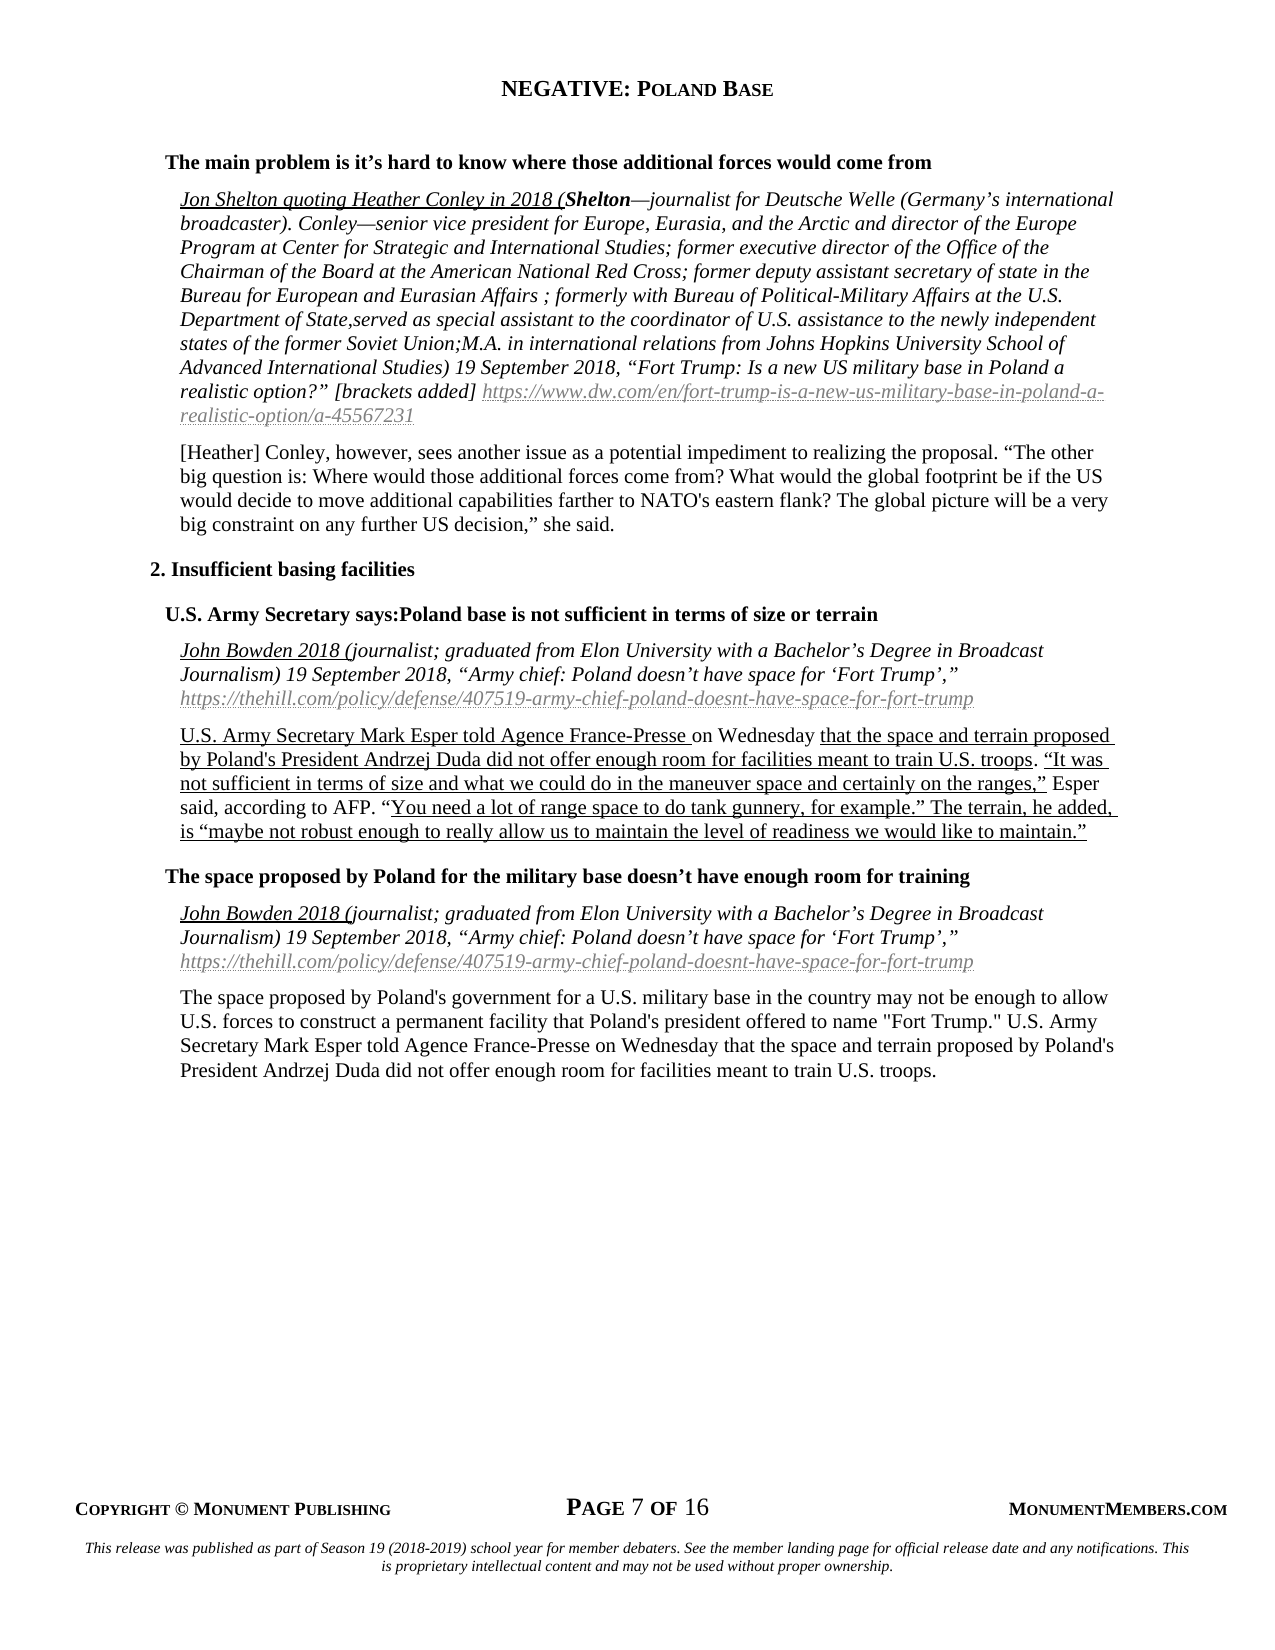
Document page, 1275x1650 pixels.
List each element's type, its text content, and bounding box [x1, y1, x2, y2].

text 2. Insufficient basing facilities [150, 557, 1125, 581]
text The space proposed by Poland for the military base doesn’t have enough room for training [165, 864, 1125, 888]
text U.S. Army Secretary Mark Esper told Agence France-Presse on Wednesday that the space and terrain proposed by Poland's President Andrzej Duda did not offer enough room for facilities meant to train U.S. troops. “It was not sufficient in terms of size and what we could do in the maneuver space and certainly on the ranges,” Esper said, according to AFP. “You need a lot of range space to do tank gunnery, for example.” The terrain, he added, is “maybe not robust enough to really allow us to maintain the level of readiness we would like to maintain.” [180, 723, 1125, 843]
text The space proposed by Poland's government for a U.S. military base in the country may not be enough to allow U.S. forces to construct a permanent facility that Poland's president offered to name "Fort Trump." U.S. Army Secretary Mark Esper told Agence France-Presse on Wednesday that the space and terrain proposed by Poland's President Andrzej Duda did not offer enough room for facilities meant to train U.S. troops. [180, 985, 1125, 1082]
text John Bowden 2018 (journalist; graduated from Elon University with a Bachelor’s Degree in Broadcast Journalism) 19 September 2018, “Army chief: Poland doesn’t have space for ‘Fort Trump’,” https://thehill.com/policy/defense/407519-army-chief-poland-doesnt-have-space-for-fort-trump [180, 638, 1125, 710]
text The main problem is it’s hard to know where those additional forces would come from [165, 150, 1125, 174]
text [Heather] Conley, however, sees another issue as a potential impediment to realizing the proposal. “The other big question is: Where would those additional forces come from? What would the global footprint be if the US would decide to move additional capabilities farther to NATO's eastern flank? The global picture will be a very big constraint on any further US decision,” she said. [180, 440, 1125, 536]
text U.S. Army Secretary says:Poland base is not sufficient in terms of size or terrain [165, 602, 1125, 626]
text Jon Shelton quoting Heather Conley in 2018 (Shelton—journalist for Deutsche Welle (Germany’s international broadcaster). Conley—senior vice president for Europe, Eurasia, and the Arctic and director of the Europe Program at Center for Strategic and International Studies; former executive director of the Office of the Chairman of the Board at the American National Red Cross; former deputy assistant secretary of state in the Bureau for European and Eurasian Affairs ; formerly with Bureau of Political-Military Affairs at the U.S. Department of State,served as special assistant to the coordinator of U.S. assistance to the newly independent states of the former Soviet Union;M.A. in international relations from Johns Hopkins University School of Advanced International Studies) 19 September 2018, “Fort Trump: Is a new US military base in Poland a realistic option?” [brackets added] https://www.dw.com/en/fort-trump-is-a-new-us-military-base-in-poland-a-realistic-option/a-45567231 [180, 187, 1125, 427]
text John Bowden 2018 (journalist; graduated from Elon University with a Bachelor’s Degree in Broadcast Journalism) 19 September 2018, “Army chief: Poland doesn’t have space for ‘Fort Trump’,” https://thehill.com/policy/defense/407519-army-chief-poland-doesnt-have-space-for-fort-trump [180, 901, 1125, 973]
